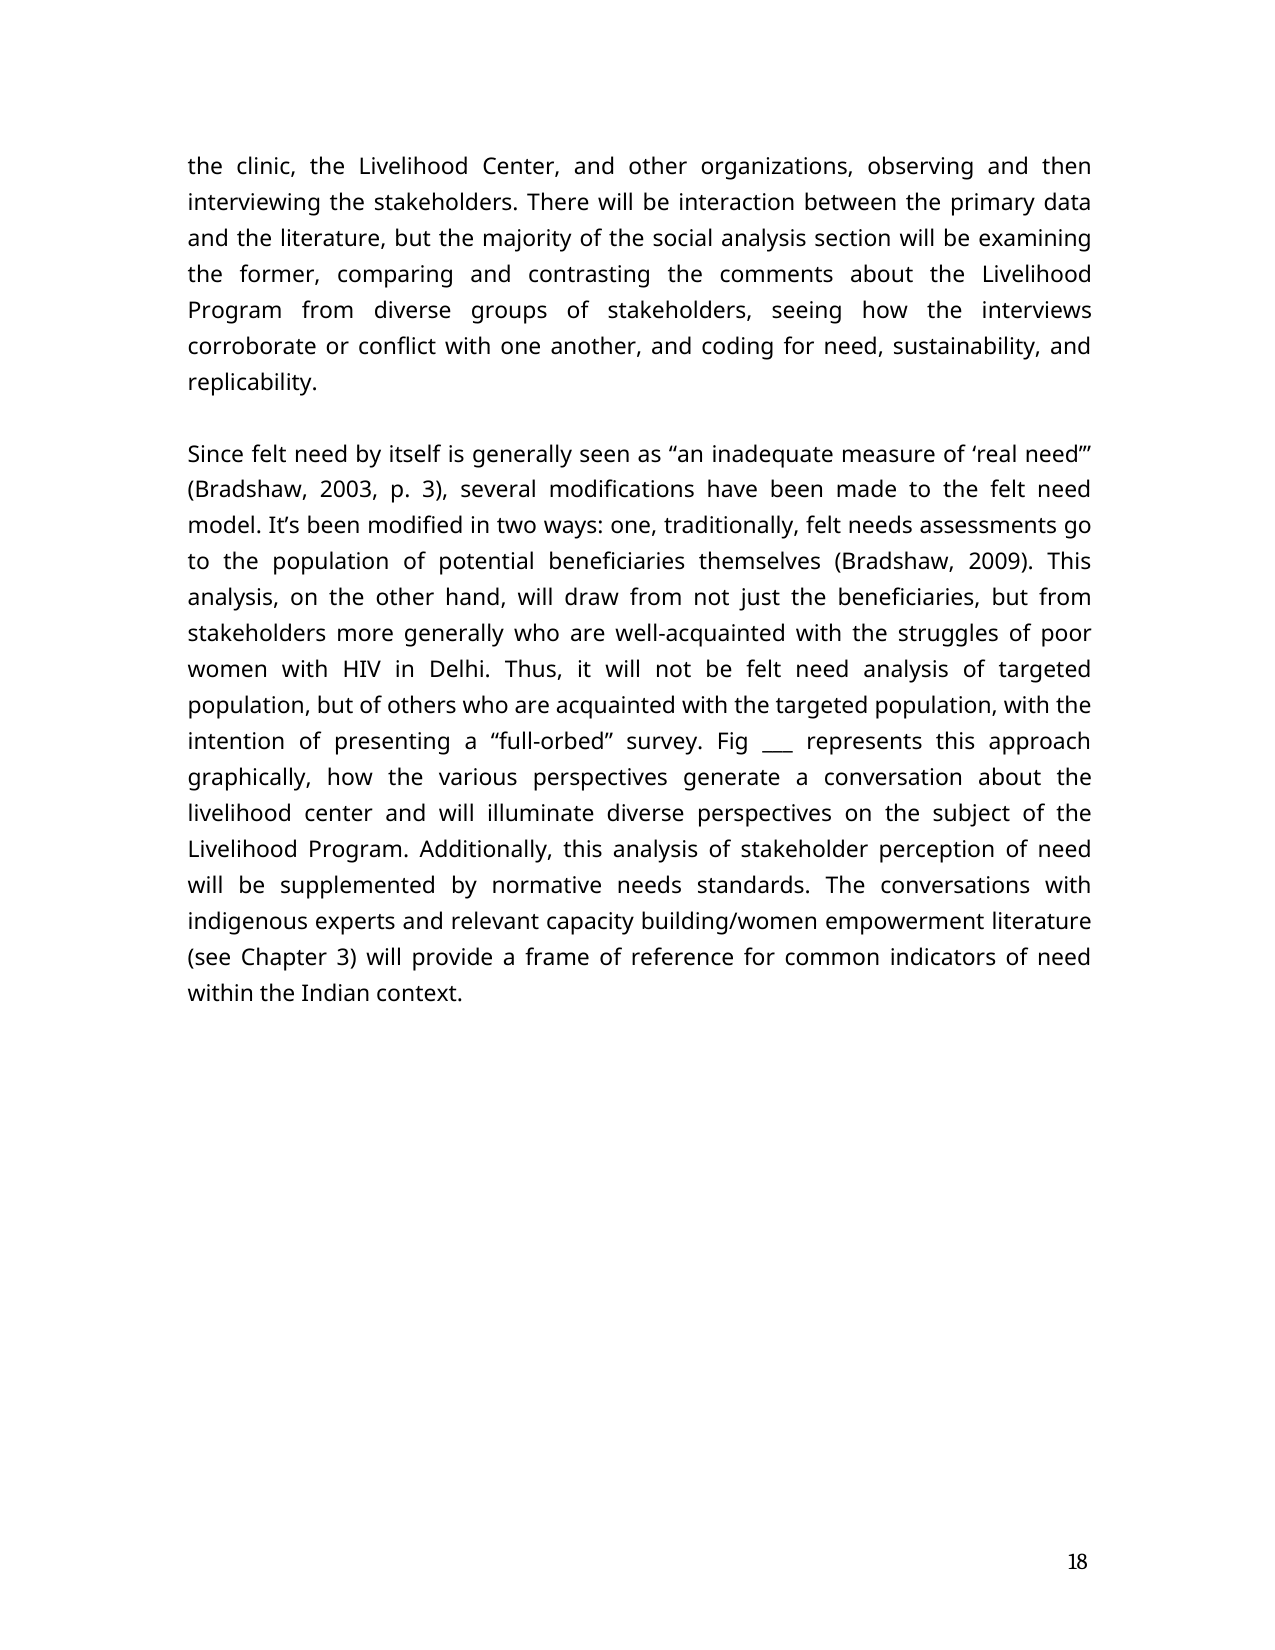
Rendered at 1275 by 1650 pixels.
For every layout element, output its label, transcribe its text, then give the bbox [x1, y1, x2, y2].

text Since felt need by itself is generally seen as “an inadequate measure of ‘real need’” (Bradshaw, 2003, p. 3), several modifications have been made to the felt need model. It’s been modified in two ways: one, traditionally, felt needs assessments go to the population of potential beneficiaries themselves (Bradshaw, 2009). This analysis, on the other hand, will draw from not just the beneficiaries, but from stakeholders more generally who are well-acquainted with the struggles of poor women with HIV in Delhi. Thus, it will not be felt need analysis of targeted population, but of others who are acquainted with the targeted population, with the intention of presenting a “full-orbed” survey. Fig ___ represents this approach graphically, how the various perspectives generate a conversation about the livelihood center and will illuminate diverse perspectives on the subject of the Livelihood Program. Additionally, this analysis of stakeholder perception of need will be supplemented by normative needs standards. The conversations with indigenous experts and relevant capacity building/women empowerment literature (see Chapter 3) will provide a frame of reference for common indicators of need within the Indian context. [187, 437, 1093, 1008]
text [187, 150, 1093, 397]
